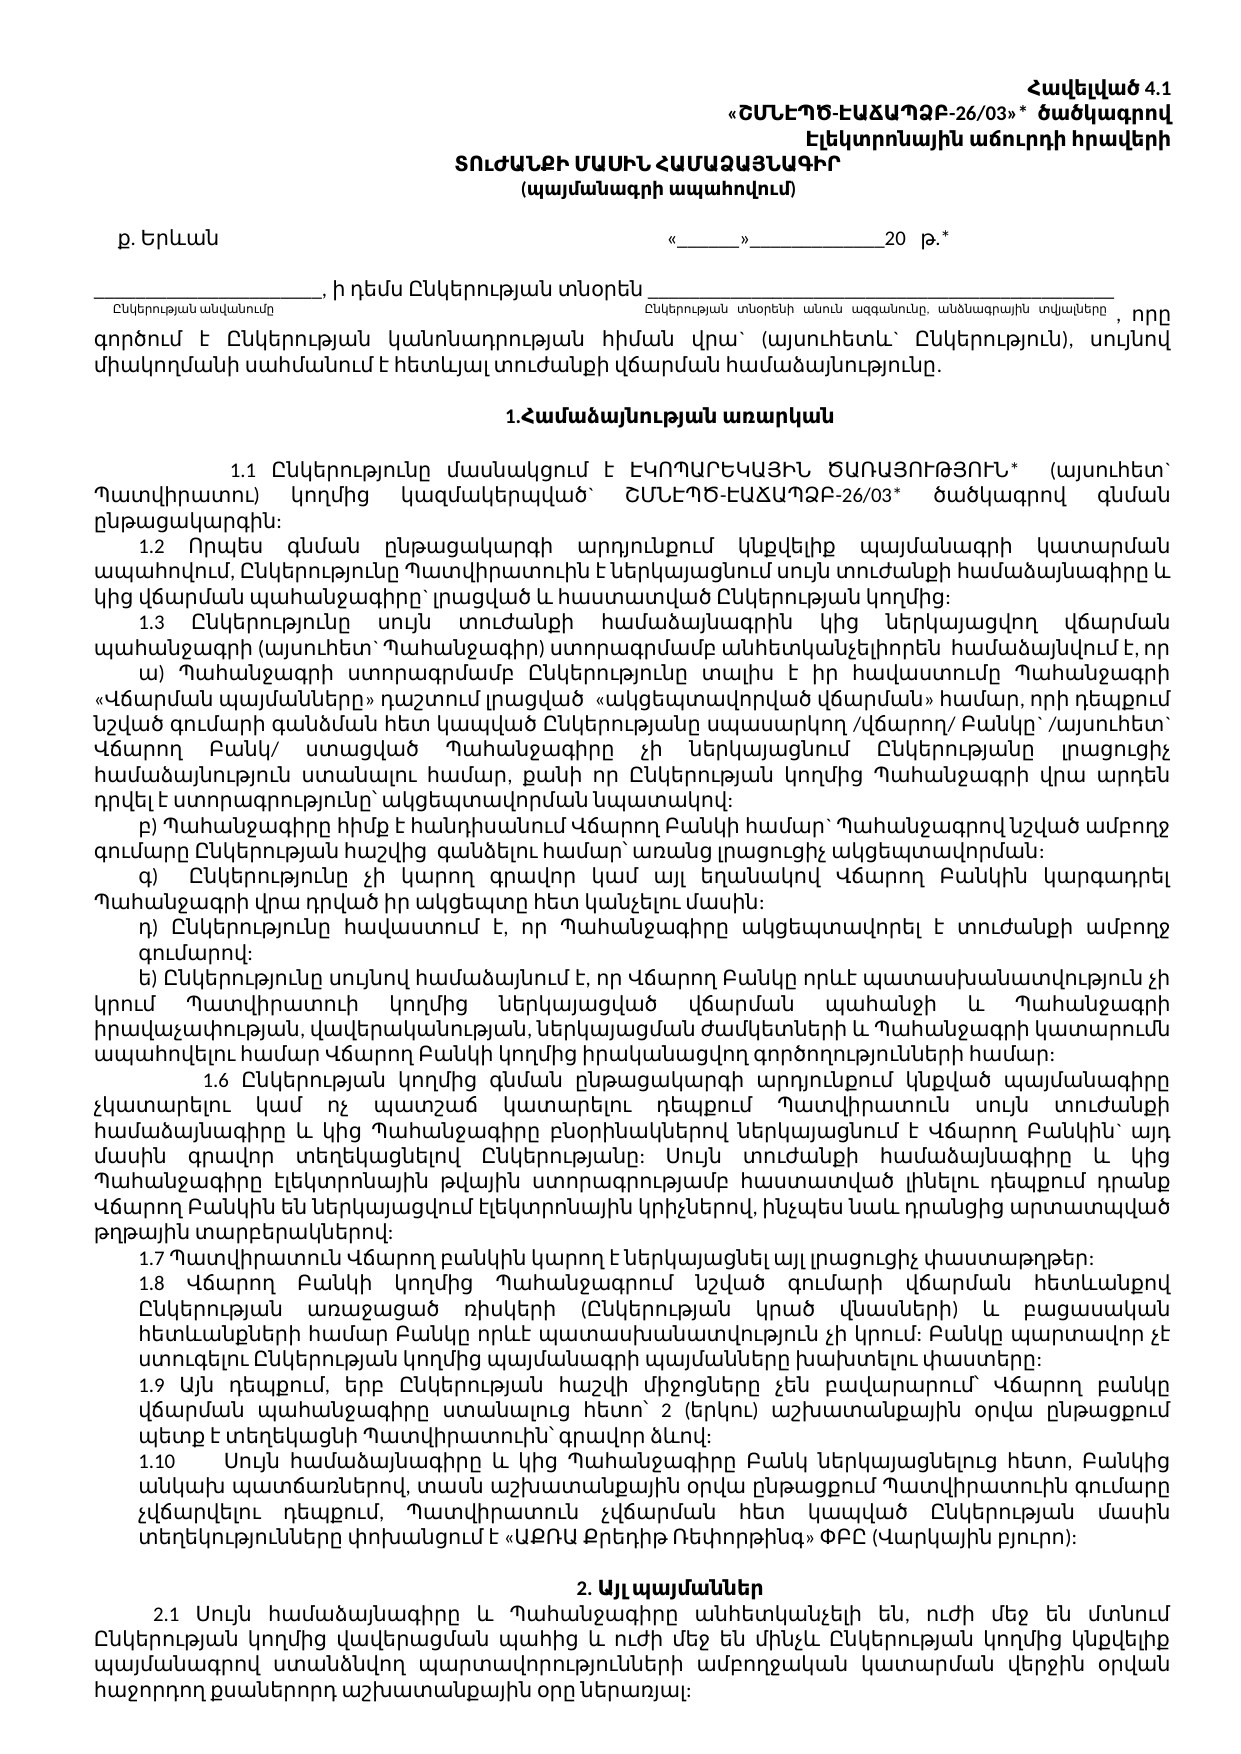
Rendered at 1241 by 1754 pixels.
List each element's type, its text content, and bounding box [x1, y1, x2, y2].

text 2.1 Սույն համաձայնագիրը և Պահանջագիրը անհետկանչելի են, ուժի մեջ են մտնում Ընկերության կողմից վավերացման պահից և ուժի մեջ են մինչև Ընկերության կողմից կնքվելիք պայմանագրով ստանձնվող պարտավորությունների ամբողջական կատարման վերջին օրվան հաջորդող քսաներորդ աշխատանքային օրը ներառյալ: [94, 1601, 1171, 1702]
text ՏՈւԺԱՆՔԻ ՄԱՍԻՆ ՀԱՄԱՁԱՅՆԱԳԻՐ [94, 151, 1171, 177]
text ______________________, ի դեմս Ընկերության տնօրեն _____________________________________________ [94, 276, 1171, 301]
text ե) Ընկերությունը սույնով համաձայնում է, որ Վճարող Բանկը որևէ պատասխանատվություն չի կրում Պատվիրատուի կողմից ներկայացված վճարման պահանջի և Պահանջագրի իրավաչափության, վավերականության, ներկայացման ժամկետների և Պահանջագրի կատարումն ապահովելու համար Վճարող Բանկի կողմից իրականացվող գործողությունների համար: [94, 965, 1171, 1067]
text 1.6 Ընկերության կողմից գնման ընթացակարգի արդյունքում կնքված պայմանագիրը չկատարելու կամ ոչ պատշաճ կատարելու դեպքում Պատվիրատուն սույն տուժանքի համաձայնագիրը և կից Պահանջագիրը բնօրինակներով ներկայացնում է Վճարող Բանկին` այդ մասին գրավոր տեղեկացնելով Ընկերությանը: Սույն տուժանքի համաձայնագիրը և կից Պահանջագիրը էլեկտրոնային թվային ստորագրությամբ հաստատված լինելու դեպքում դրանք Վճարող Բանկին են ներկայացվում էլեկտրոնային կրիչներով, ինչպես նաև դրանցից արտատպված թղթային տարբերակներով: [94, 1067, 1171, 1245]
text (պայմանագրի ապահովում) [94, 177, 1171, 199]
text 1.3 Ընկերությունը սույն տուժանքի համաձայնագրին կից ներկայացվող վճարման պահանջագրի (այսուհետ` Պահանջագիր) ստորագրմամբ անհետկանչելիորեն համաձայնվում է, որ [94, 609, 1171, 660]
text դ) Ընկերությունը հավաստում է, որ Պահանջագիրը ակցեպտավորել է տուժանքի ամբողջ գումարով: [138, 914, 1171, 965]
text 1.2 Որպես գնման ընթացակարգի արդյունքում կնքվելիք պայմանագրի կատարման ապահովում, Ընկերությունը Պատվիրատուին է ներկայացնում սույն տուժանքի համաձայնագիրը և կից վճարման պահանջագիրը` լրացված և հաստատված Ընկերության կողմից: [94, 533, 1171, 609]
text ա) Պահանջագրի ստորագրմամբ Ընկերությունը տալիս է իր հավաստումը Պահանջագրի «Վճարման պայմանները» դաշտում լրացված «ակցեպտավորված վճարման» համար, որի դեպքում նշված գումարի գանձման հետ կապված Ընկերությանը սպասարկող /վճարող/ Բանկը` /այսուհետ` Վճարող Բանկ/ ստացված Պահանջագիրը չի ներկայացնում Ընկերությանը լրացուցիչ համաձայնություն ստանալու համար, քանի որ Ընկերության կողմից Պահանջագրի վրա արդեն դրվել է ստորագրությունը՝ ակցեպտավորման նպատակով: [94, 660, 1171, 813]
text 1.8 Վճարող Բանկի կողմից Պահանջագրում նշված գումարի վճարման հետևանքով Ընկերության առաջացած ռիսկերի (Ընկերության կրած վնասների) և բացասական հետևանքների համար Բանկը որևէ պատասխանատվություն չի կրում: Բանկը պարտավոր չէ ստուգելու Ընկերության կողմից պայմանագրի պայմանները խախտելու փաստերը: [138, 1270, 1171, 1372]
text 2. Այլ պայմաններ [169, 1575, 1171, 1601]
text 1.9 Այն դեպքում, երբ Ընկերության հաշվի միջոցները չեն բավարարում՝ Վճարող բանկը վճարման պահանջագիրը ստանալուց հետո՝ 2 (երկու) աշխատանքային օրվա ընթացքում պետք է տեղեկացնի Պատվիրատուին՝ գրավոր ձևով: [138, 1372, 1171, 1448]
text 1.7 Պատվիրատուն Վճարող բանկին կարող է ներկայացնել այլ լրացուցիչ փաստաթղթեր: [138, 1245, 1171, 1270]
text «ՇՄՆԷՊԾ-ԷԱՃԱՊՁԲ-26/03»* ծածկագրով [94, 100, 1171, 126]
text գ) Ընկերությունը չի կարող գրավոր կամ այլ եղանակով Վճարող Բանկին կարգադրել Պահանջագրի վրա դրված իր ակցեպտը հետ կանչելու մասին: [94, 864, 1171, 914]
text 1.1 Ընկերությունը մասնակցում է ԷԿՈՊԱՐԵԿԱՅԻՆ ԾԱՌԱՅՈՒԹՅՈՒՆ* (այսուհետ` Պատվիրատու) կողմից կազմակերպված` ՇՄՆԷՊԾ-ԷԱՃԱՊՁԲ-26/03* ծածկագրով գնման ընթացակարգին: [94, 457, 1171, 533]
text 1.Համաձայնության առարկան [169, 403, 1171, 428]
text ք. Երևան «______»_____________20 թ.* [94, 225, 1171, 250]
text Հավելված 4.1 [94, 75, 1171, 100]
text Ընկերության անվանումը Ընկերության տնօրենի անուն ազգանունը, անձնագրային տվյալները , որը գործում է Ընկերության կանոնադրության հիման վրա` (այսուհետև` Ընկերություն), սույնով միակողմանի սահմանում է հետևյալ տուժանքի վճարման համաձայնությունը. [94, 301, 1171, 377]
text 1.10 Սույն համաձայնագիրը և կից Պահանջագիրը Բանկ ներկայացնելուց հետո, Բանկից անկախ պատճառներով, տասն աշխատանքային օրվա ընթացքում Պատվիրատուին գումարը չվճարվելու դեպքում, Պատվիրատուն չվճարման հետ կապված Ընկերության մասին տեղեկությունները փոխանցում է «ԱՔՌԱ Քրեդիթ Ռեփորթինգ» ՓԲԸ (Վարկային բյուրո): [138, 1448, 1171, 1550]
text Էլեկտրոնային աճուրդի հրավերի [94, 126, 1171, 151]
text բ) Պահանջագիրը հիմք է հանդիսանում Վճարող Բանկի համար` Պահանջագրով նշված ամբողջ գումարը Ընկերության հաշվից գանձելու համար՝ առանց լրացուցիչ ակցեպտավորման: [94, 813, 1171, 864]
